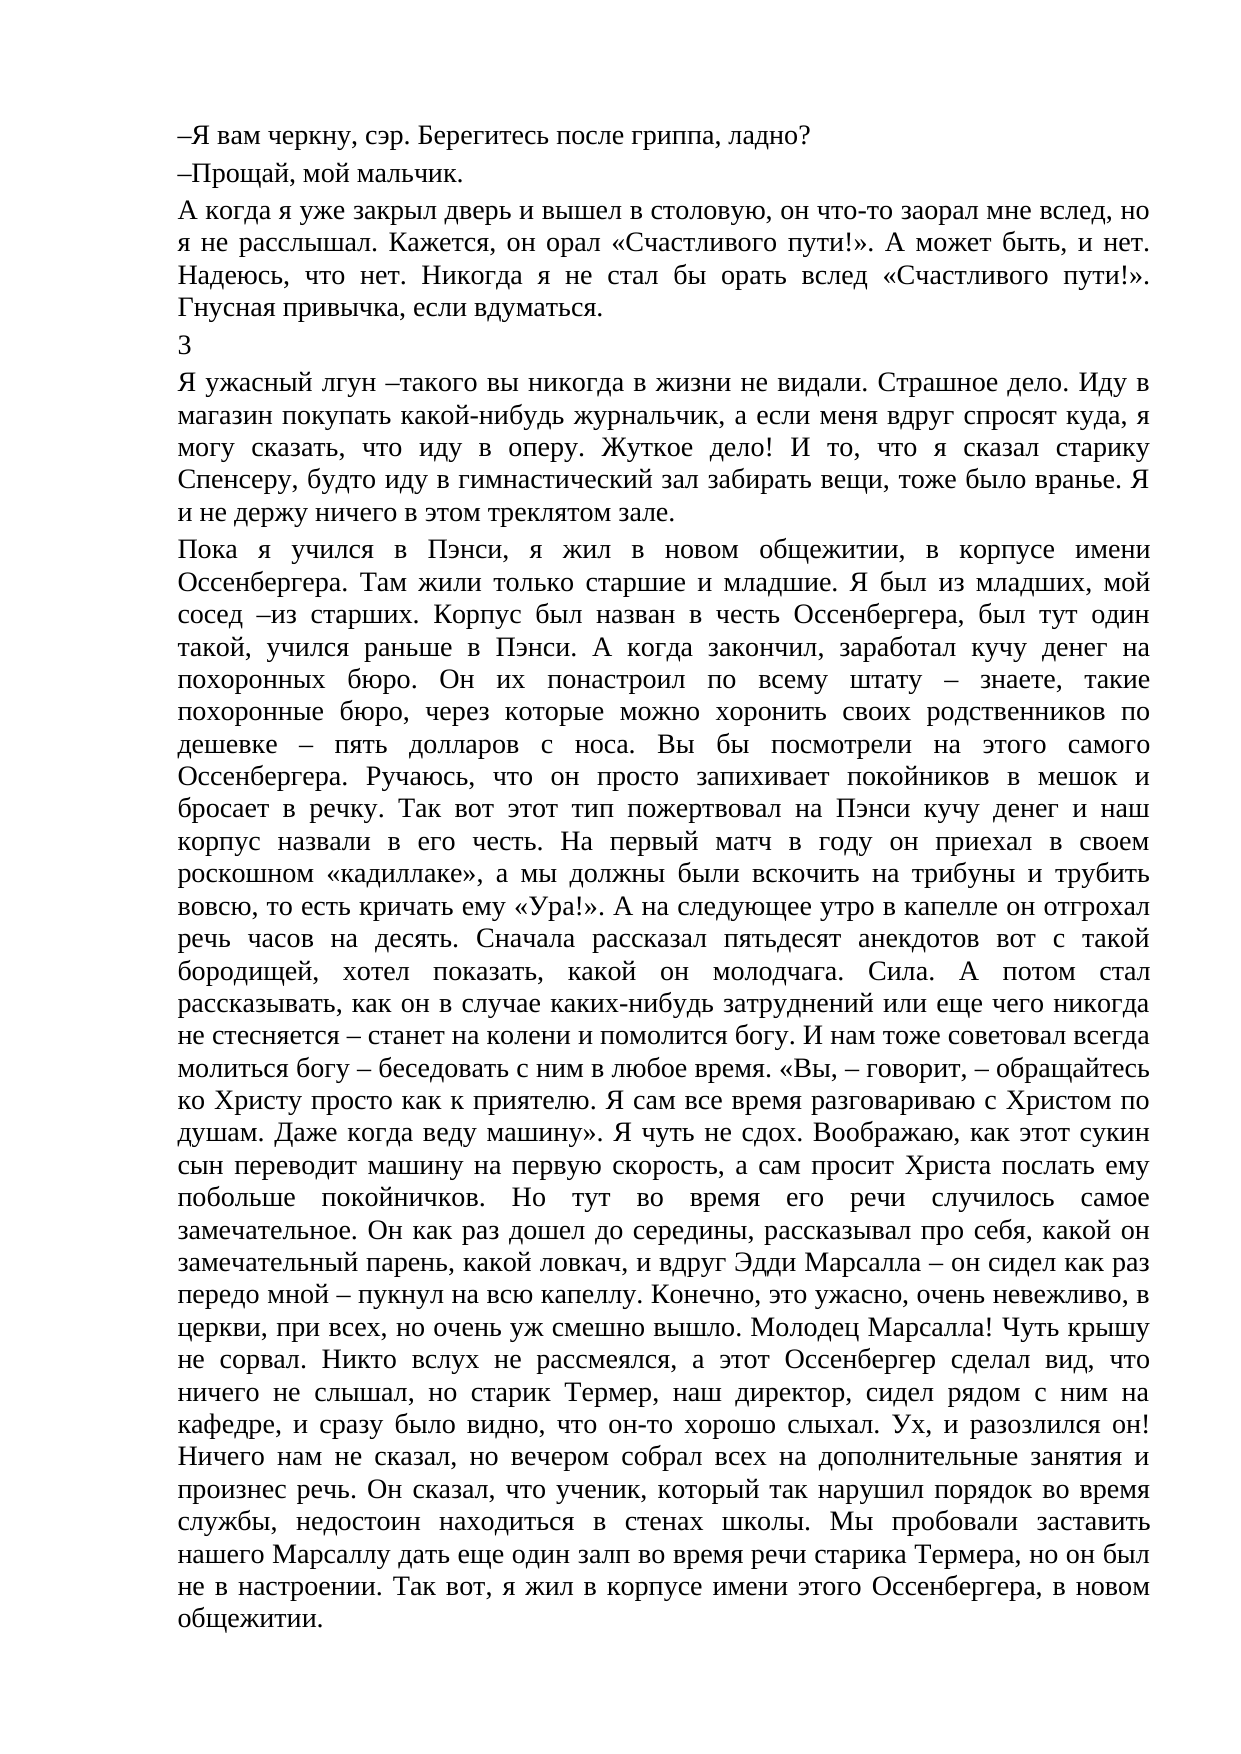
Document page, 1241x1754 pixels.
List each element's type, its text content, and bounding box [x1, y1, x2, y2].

text –Прощай, мой мальчик. [177, 156, 1152, 188]
text 3 [177, 328, 1152, 360]
text Я ужасный лгун –такого вы никогда в жизни не видали. Страшное дело. Иду в магазин покупать какой-нибудь журнальчик, а если меня вдруг спросят куда, я могу сказать, что иду в оперу. Жуткое дело! И то, что я сказал старику Спенсеру, будто иду в гимнастический зал забирать вещи, тоже было вранье. Я и не держу ничего в этом треклятом зале. [177, 365, 1152, 527]
text А когда я уже закрыл дверь и вышел в столовую, он что-то заорал мне вслед, но я не расслышал. Кажется, он орал «Счастливого пути!». А может быть, и нет. Надеюсь, что нет. Никогда я не стал бы орать вслед «Счастливого пути!». Гнусная привычка, если вдуматься. [177, 193, 1152, 323]
text Пока я учился в Пэнси, я жил в новом общежитии, в корпусе имени Оссенбергера. Там жили только старшие и младшие. Я был из младших, мой сосед –из старших. Корпус был назван в честь Оссенбергера, был тут один такой, учился раньше в Пэнси. А когда закончил, заработал кучу денег на похоронных бюро. Он их понастроил по всему штату – знаете, такие похоронные бюро, через которые можно хоронить своих родственников по дешевке – пять долларов с носа. Вы бы посмотрели на этого самого Оссенбергера. Ручаюсь, что он просто запихивает покойников в мешок и бросает в речку. Так вот этот тип пожертвовал на Пэнси кучу денег и наш корпус назвали в его честь. На первый матч в году он приехал в своем роскошном «кадиллаке», а мы должны были вскочить на трибуны и трубить вовсю, то есть кричать ему «Ура!». А на следующее утро в капелле он отгрохал речь часов на десять. Сначала рассказал пятьдесят анекдотов вот с такой бородищей, хотел показать, какой он молодчага. Сила. А потом стал рассказывать, как он в случае каких-нибудь затруднений или еще чего никогда не стесняется – станет на колени и помолится богу. И нам тоже советовал всегда молиться богу – беседовать с ним в любое время. «Вы, – говорит, – обращайтесь ко Христу просто как к приятелю. Я сам все время разговариваю с Христом по душам. Даже когда веду машину». Я чуть не сдох. Воображаю, как этот сукин сын переводит машину на первую скорость, а сам просит Христа послать ему побольше покойничков. Но тут во время его речи случилось самое замечательное. Он как раз дошел до середины, рассказывал про себя, какой он замечательный парень, какой ловкач, и вдруг Эдди Марсалла – он сидел как раз передо мной – пукнул на всю капеллу. Конечно, это ужасно, очень невежливо, в церкви, при всех, но очень уж смешно вышло. Молодец Марсалла! Чуть крышу не сорвал. Никто вслух не рассмеялся, а этот Оссенбергер сделал вид, что ничего не слышал, но старик Термер, наш директор, сидел рядом с ним на кафедре, и сразу было видно, что он-то хорошо слыхал. Ух, и разозлился он! Ничего нам не сказал, но вечером собрал всех на дополнительные занятия и произнес речь. Он сказал, что ученик, который так нарушил порядок во время службы, недостоин находиться в стенах школы. Мы пробовали заставить нашего Марсаллу дать еще один залп во время речи старика Термера, но он был не в настроении. Так вот, я жил в корпусе имени этого Оссенбергера, в новом общежитии. [177, 532, 1152, 1634]
text –Я вам черкну, сэр. Берегитесь после гриппа, ладно? [177, 118, 1152, 151]
